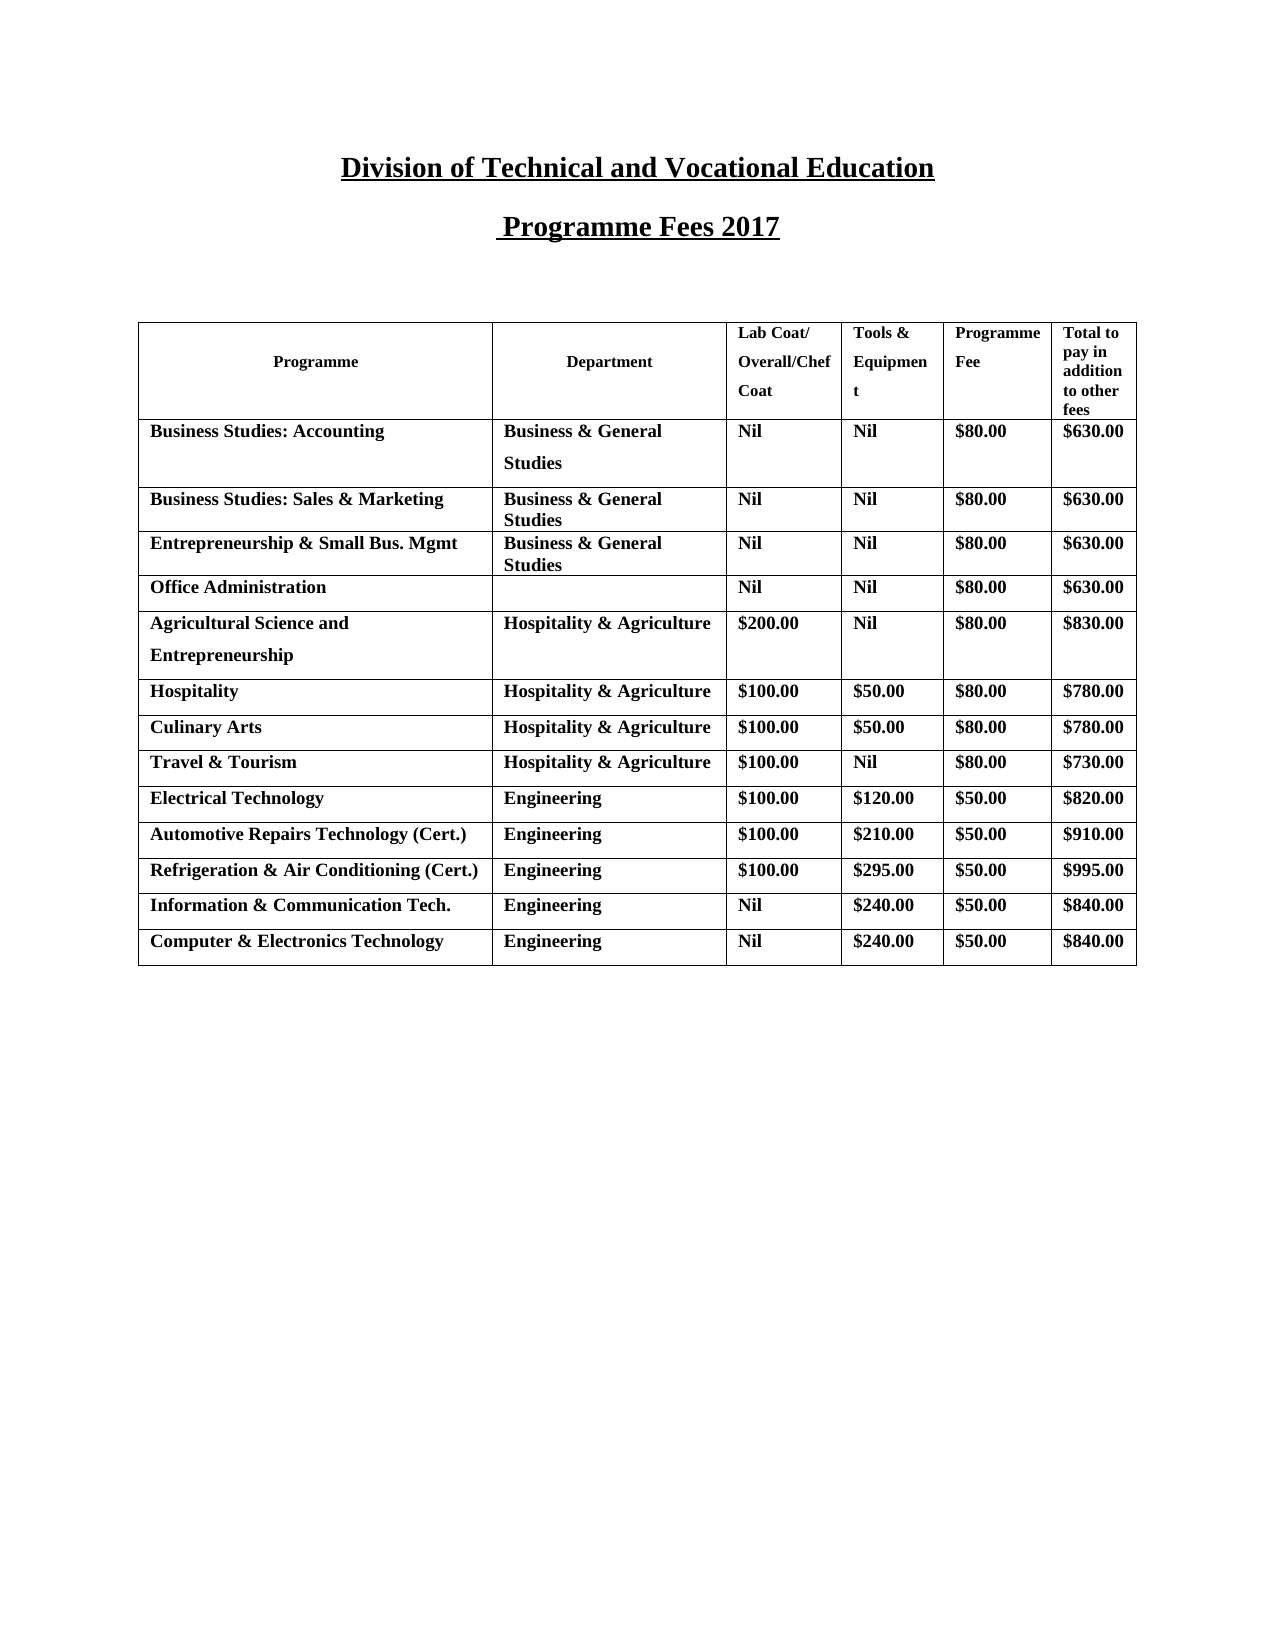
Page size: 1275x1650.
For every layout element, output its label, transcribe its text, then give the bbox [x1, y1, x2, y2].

table_cell Engineering [493, 894, 726, 929]
table_cell $240.00 [842, 930, 943, 964]
table_cell Culinary Arts [139, 716, 492, 750]
table_cell Nil [842, 488, 943, 531]
table_cell [493, 576, 726, 611]
table_cell Engineering [493, 823, 726, 857]
table_cell $80.00 [944, 532, 1051, 575]
table_cell $80.00 [944, 716, 1051, 750]
table_cell Hospitality & Agriculture [493, 680, 726, 714]
table_cell $295.00 [842, 859, 943, 893]
table_cell $80.00 [944, 751, 1051, 786]
text Division of Technical and Vocational Education [150, 150, 1125, 183]
table_cell $100.00 [727, 716, 841, 750]
table_cell $100.00 [727, 787, 841, 822]
table_cell Nil [842, 751, 943, 786]
table_cell $100.00 [727, 751, 841, 786]
table_cell $80.00 [944, 576, 1051, 611]
table_cell Nil [842, 612, 943, 679]
table_cell $100.00 [727, 859, 841, 893]
table_cell Nil [842, 576, 943, 611]
table_header Total to pay in addition to other fees [1052, 323, 1136, 419]
table_header Tools & Equipment [842, 323, 943, 419]
table_cell $50.00 [842, 680, 943, 714]
table_cell Business & General Studies [493, 532, 726, 575]
table_cell $210.00 [842, 823, 943, 857]
table_cell $910.00 [1052, 823, 1136, 857]
table_cell Nil [727, 894, 841, 929]
table_cell Nil [727, 930, 841, 964]
table_cell $50.00 [944, 859, 1051, 893]
table_header Department [493, 323, 726, 419]
table_cell Automotive Repairs Technology (Cert.) [139, 823, 492, 857]
table_header Programme [139, 323, 492, 419]
table_cell Agricultural Science and Entrepreneurship [139, 612, 492, 679]
table_cell $80.00 [944, 488, 1051, 531]
table_cell Engineering [493, 930, 726, 964]
table_cell $630.00 [1052, 420, 1136, 487]
table_cell Entrepreneurship & Small Bus. Mgmt [139, 532, 492, 575]
table_cell Business Studies: Accounting [139, 420, 492, 487]
table_cell Engineering [493, 787, 726, 822]
table_cell Business & General Studies [493, 488, 726, 531]
table_cell Office Administration [139, 576, 492, 611]
table_cell Refrigeration & Air Conditioning (Cert.) [139, 859, 492, 893]
table_cell $80.00 [944, 612, 1051, 679]
table_cell Nil [727, 420, 841, 487]
table_cell $240.00 [842, 894, 943, 929]
table_cell Business Studies: Sales & Marketing [139, 488, 492, 531]
table_header Programme Fee [944, 323, 1051, 419]
table_cell $820.00 [1052, 787, 1136, 822]
table_cell Nil [727, 532, 841, 575]
table_cell $840.00 [1052, 894, 1136, 929]
table_header Lab Coat/ Overall/Chef Coat [727, 323, 841, 419]
table_cell $630.00 [1052, 576, 1136, 611]
table_cell $830.00 [1052, 612, 1136, 679]
table_cell $80.00 [944, 680, 1051, 714]
table_cell $80.00 [944, 420, 1051, 487]
table_cell $50.00 [944, 787, 1051, 822]
table_cell $100.00 [727, 823, 841, 857]
table_cell $995.00 [1052, 859, 1136, 893]
table_cell $730.00 [1052, 751, 1136, 786]
table_cell Engineering [493, 859, 726, 893]
table_cell $100.00 [727, 680, 841, 714]
table_cell Nil [727, 576, 841, 611]
table_cell $780.00 [1052, 716, 1136, 750]
table_cell $840.00 [1052, 930, 1136, 964]
table_cell Hospitality [139, 680, 492, 714]
table_cell $50.00 [944, 894, 1051, 929]
table_cell Hospitality & Agriculture [493, 751, 726, 786]
table_cell Business & General Studies [493, 420, 726, 487]
table_cell Computer & Electronics Technology [139, 930, 492, 964]
table_cell $120.00 [842, 787, 943, 822]
table_cell $630.00 [1052, 488, 1136, 531]
table_cell $780.00 [1052, 680, 1136, 714]
table_cell Electrical Technology [139, 787, 492, 822]
table_cell $50.00 [944, 823, 1051, 857]
table_cell Information & Communication Tech. [139, 894, 492, 929]
table_cell Nil [727, 488, 841, 531]
table_cell $50.00 [944, 930, 1051, 964]
table_cell $200.00 [727, 612, 841, 679]
table_cell $630.00 [1052, 532, 1136, 575]
table_cell Nil [842, 532, 943, 575]
text Programme Fees 2017 [150, 209, 1125, 243]
table_cell $50.00 [842, 716, 943, 750]
table_cell Hospitality & Agriculture [493, 716, 726, 750]
table_cell Nil [842, 420, 943, 487]
table_cell Travel & Tourism [139, 751, 492, 786]
table_cell Hospitality & Agriculture [493, 612, 726, 679]
